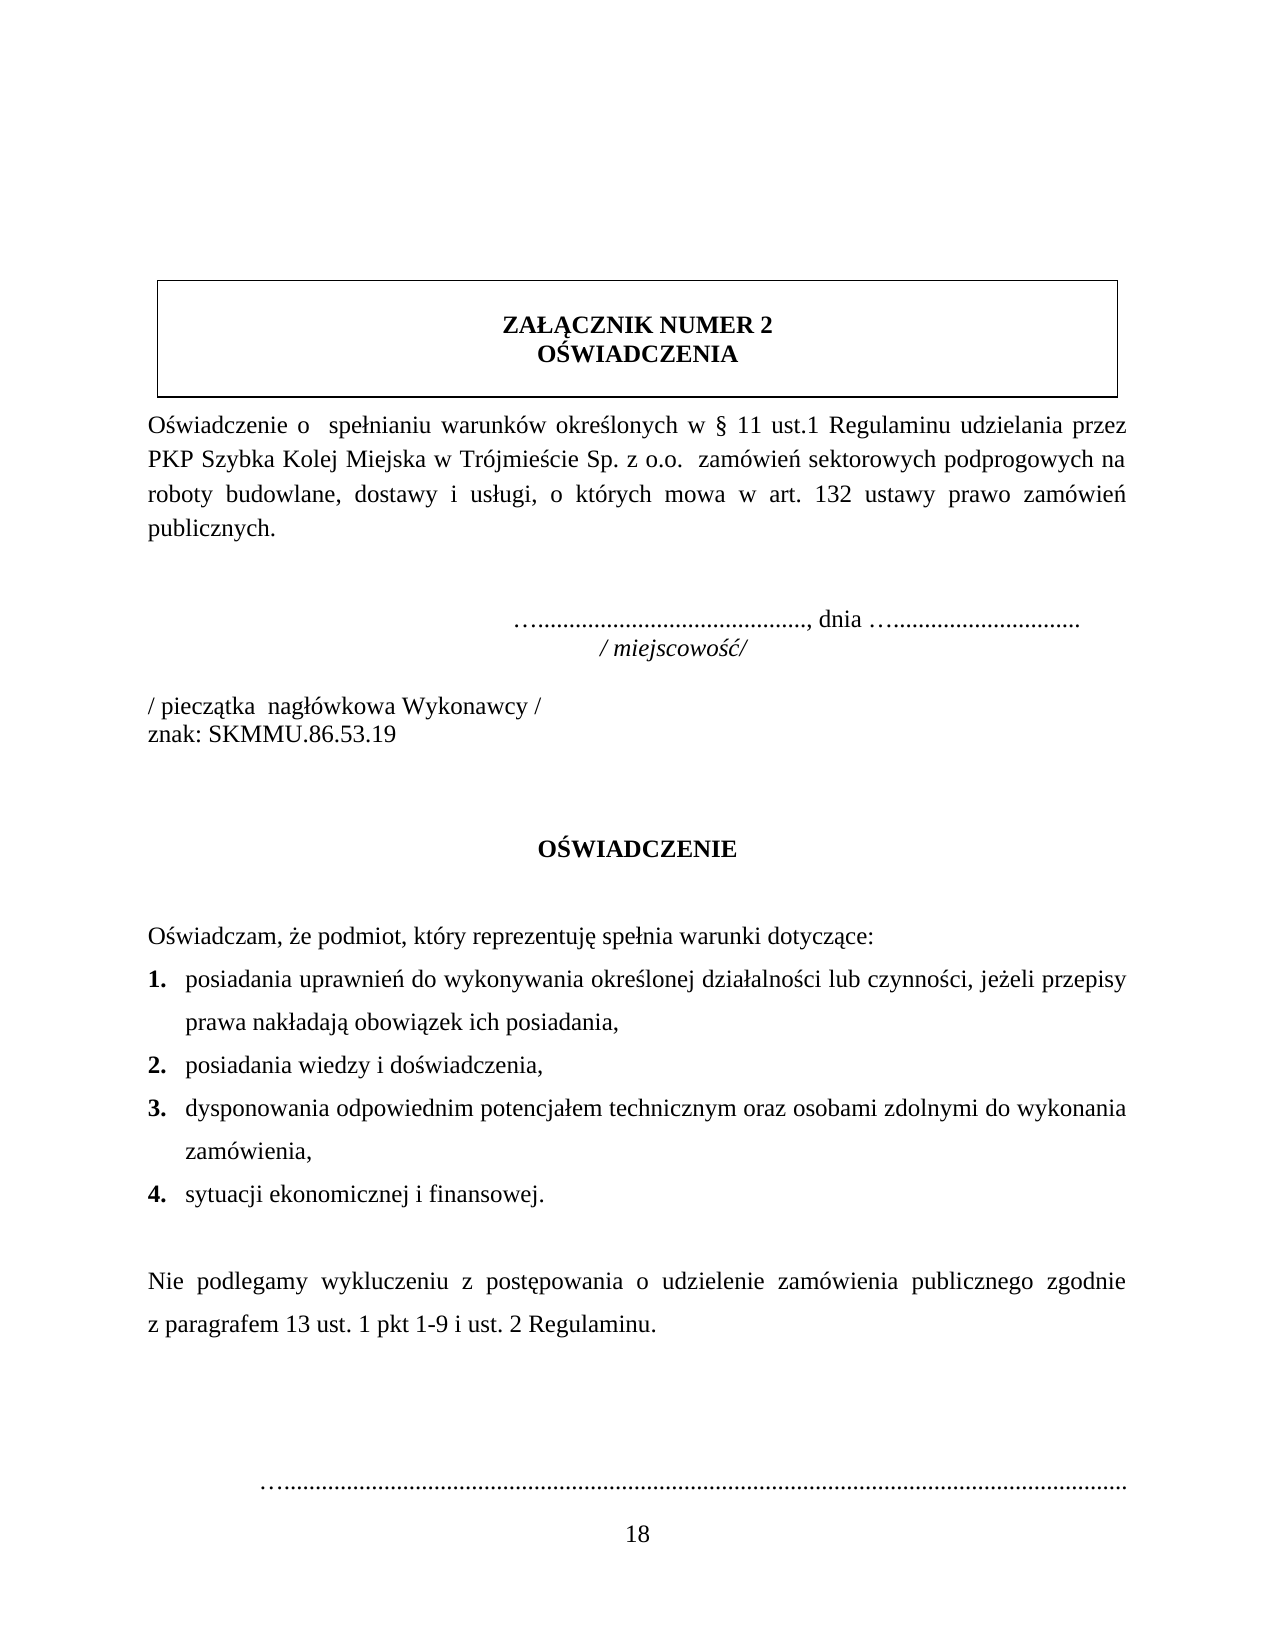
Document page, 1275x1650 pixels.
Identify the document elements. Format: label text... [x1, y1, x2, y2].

text …....................................................................................................................................... [148, 1466, 1127, 1495]
text Oświadczam, że podmiot, który reprezentuję spełnia warunki dotyczące: [148, 921, 1127, 949]
text / pieczątka nagłówkowa Wykonawcy / [148, 691, 1127, 719]
text / miejscowość/ [148, 633, 1127, 662]
text …..........................................., dnia ….............................. [148, 604, 1127, 633]
list posiadania wiedzy i doświadczenia, [148, 1050, 1127, 1079]
list posiadania uprawnień do wykonywania określonej działalności lub czynności, jeżeli przepisy prawa nakładają obowiązek ich posiadania, [148, 964, 1127, 1036]
table_header ZAŁĄCZNIK NUMER 2 OŚWIADCZENIA [158, 281, 1117, 396]
text OŚWIADCZENIE [148, 834, 1127, 863]
list sytuacji ekonomicznej i finansowej. [148, 1179, 1127, 1208]
text Nie podlegamy wykluczeniu z postępowania o udzielenie zamówienia publicznego zgodnie z paragrafem 13 ust. 1 pkt 1-9 i ust. 2 Regulaminu. [148, 1266, 1127, 1338]
list dysponowania odpowiednim potencjałem technicznym oraz osobami zdolnymi do wykonania zamówienia, [148, 1093, 1127, 1165]
text znak: SKMMU.86.53.19 [148, 719, 1127, 748]
text Oświadczenie o spełnianiu warunków określonych w § 11 ust.1 Regulaminu udzielania przez PKP Szybka Kolej Miejska w Trójmieście Sp. z o.o. zamówień sektorowych podprogowych na roboty budowlane, dostawy i usługi, o których mowa w art. 132 ustawy prawo zamówień publicznych. [148, 410, 1127, 542]
